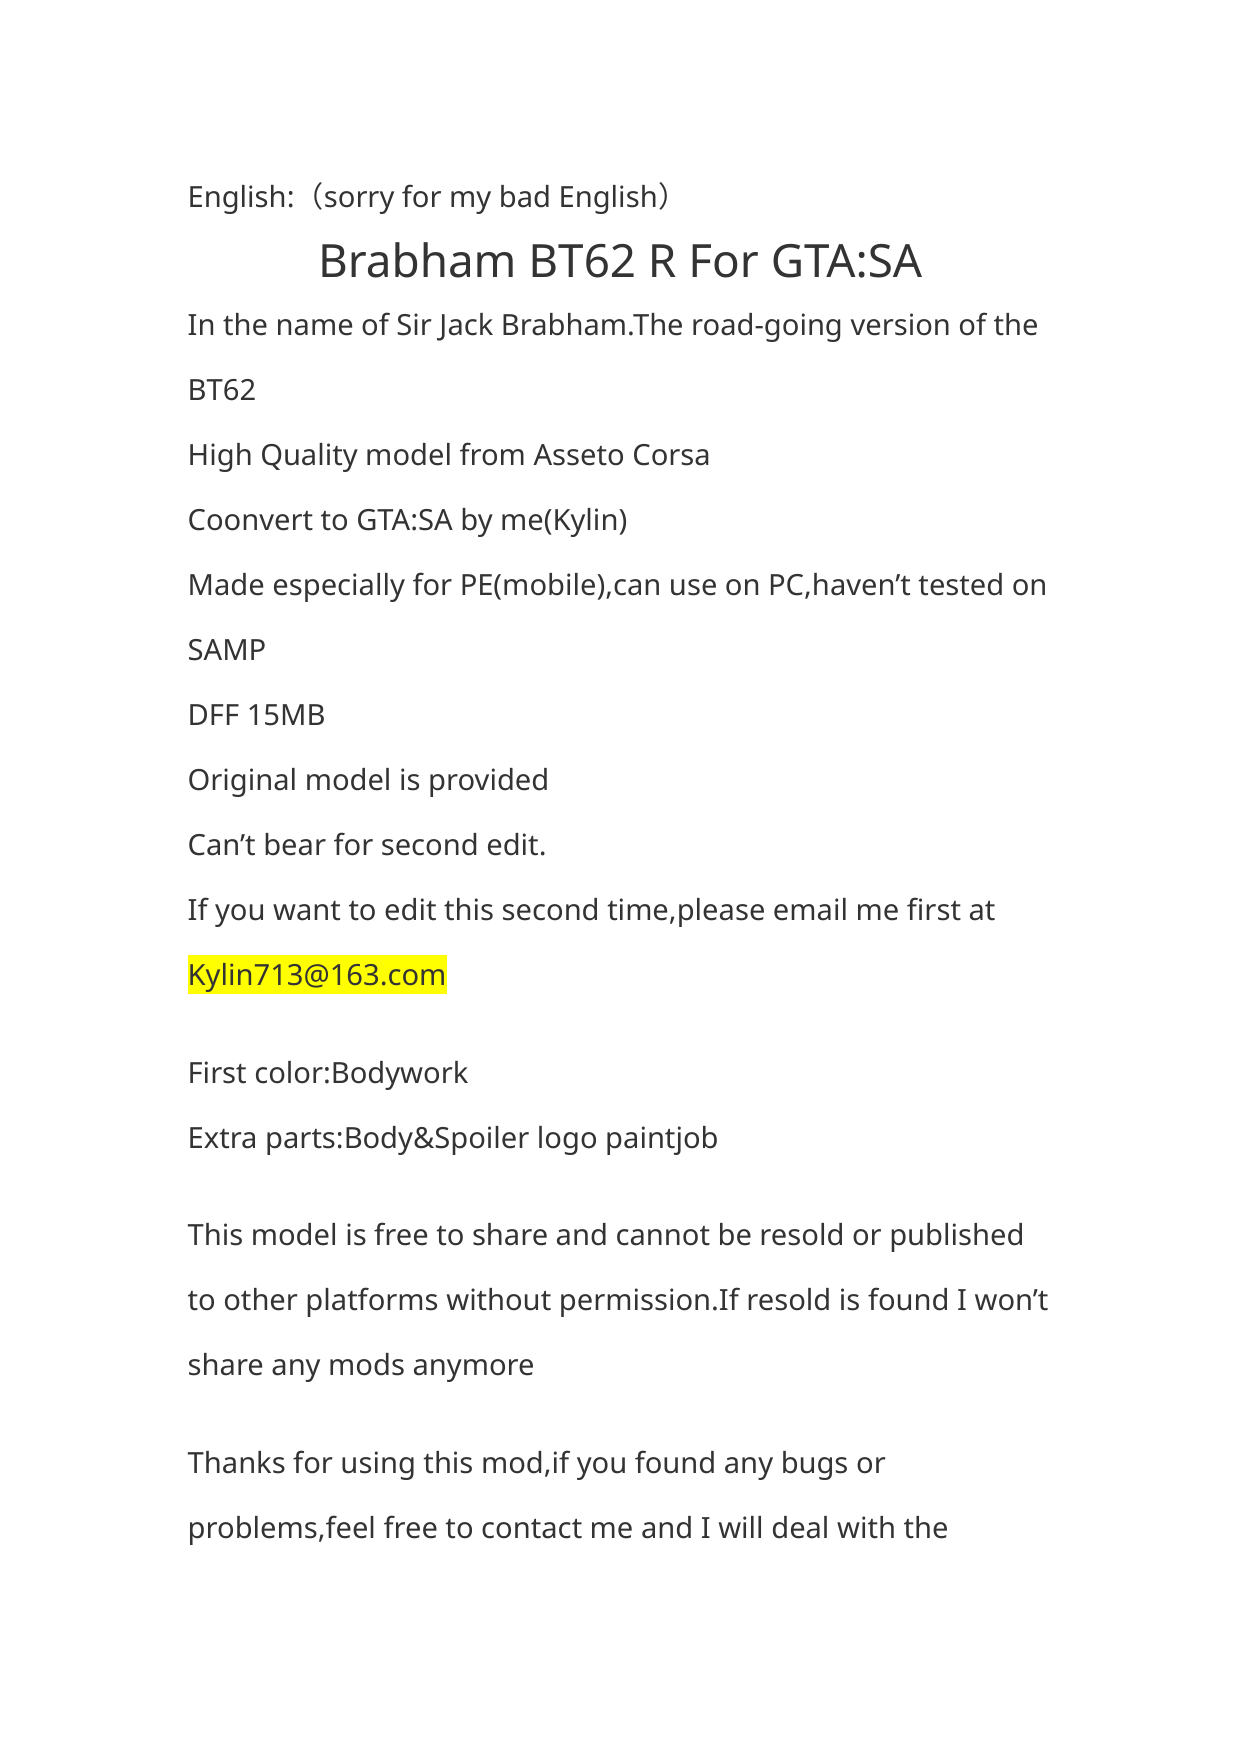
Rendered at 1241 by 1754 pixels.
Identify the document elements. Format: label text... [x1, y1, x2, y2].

text DFF 15MB [187, 682, 1053, 747]
text Extra parts:Body&Spoiler logo paintjob [187, 1104, 1053, 1169]
text English:（sorry for my bad English） [187, 162, 1053, 227]
text Can’t bear for second edit. [187, 812, 1053, 877]
text Coonvert to GTA:SA by me(Kylin) [187, 487, 1053, 552]
text First color:Bodywork [187, 1039, 1053, 1104]
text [187, 1429, 1053, 1559]
text Original model is provided [187, 747, 1053, 812]
text In the name of Sir Jack Brabham.The road-going version of the BT62 [187, 292, 1053, 422]
text This model is free to share and cannot be resold or published to other platforms without permission.If resold is found I won’t share any mods anymore [187, 1202, 1053, 1397]
text Made especially for PE(mobile),can use on PC,haven’t tested on SAMP [187, 552, 1053, 682]
text If you want to edit this second time,please email me first at Kylin713@163.com [187, 877, 1053, 1007]
text Brabham BT62 R For GTA:SA [187, 227, 1053, 292]
text High Quality model from Asseto Corsa [187, 422, 1053, 487]
